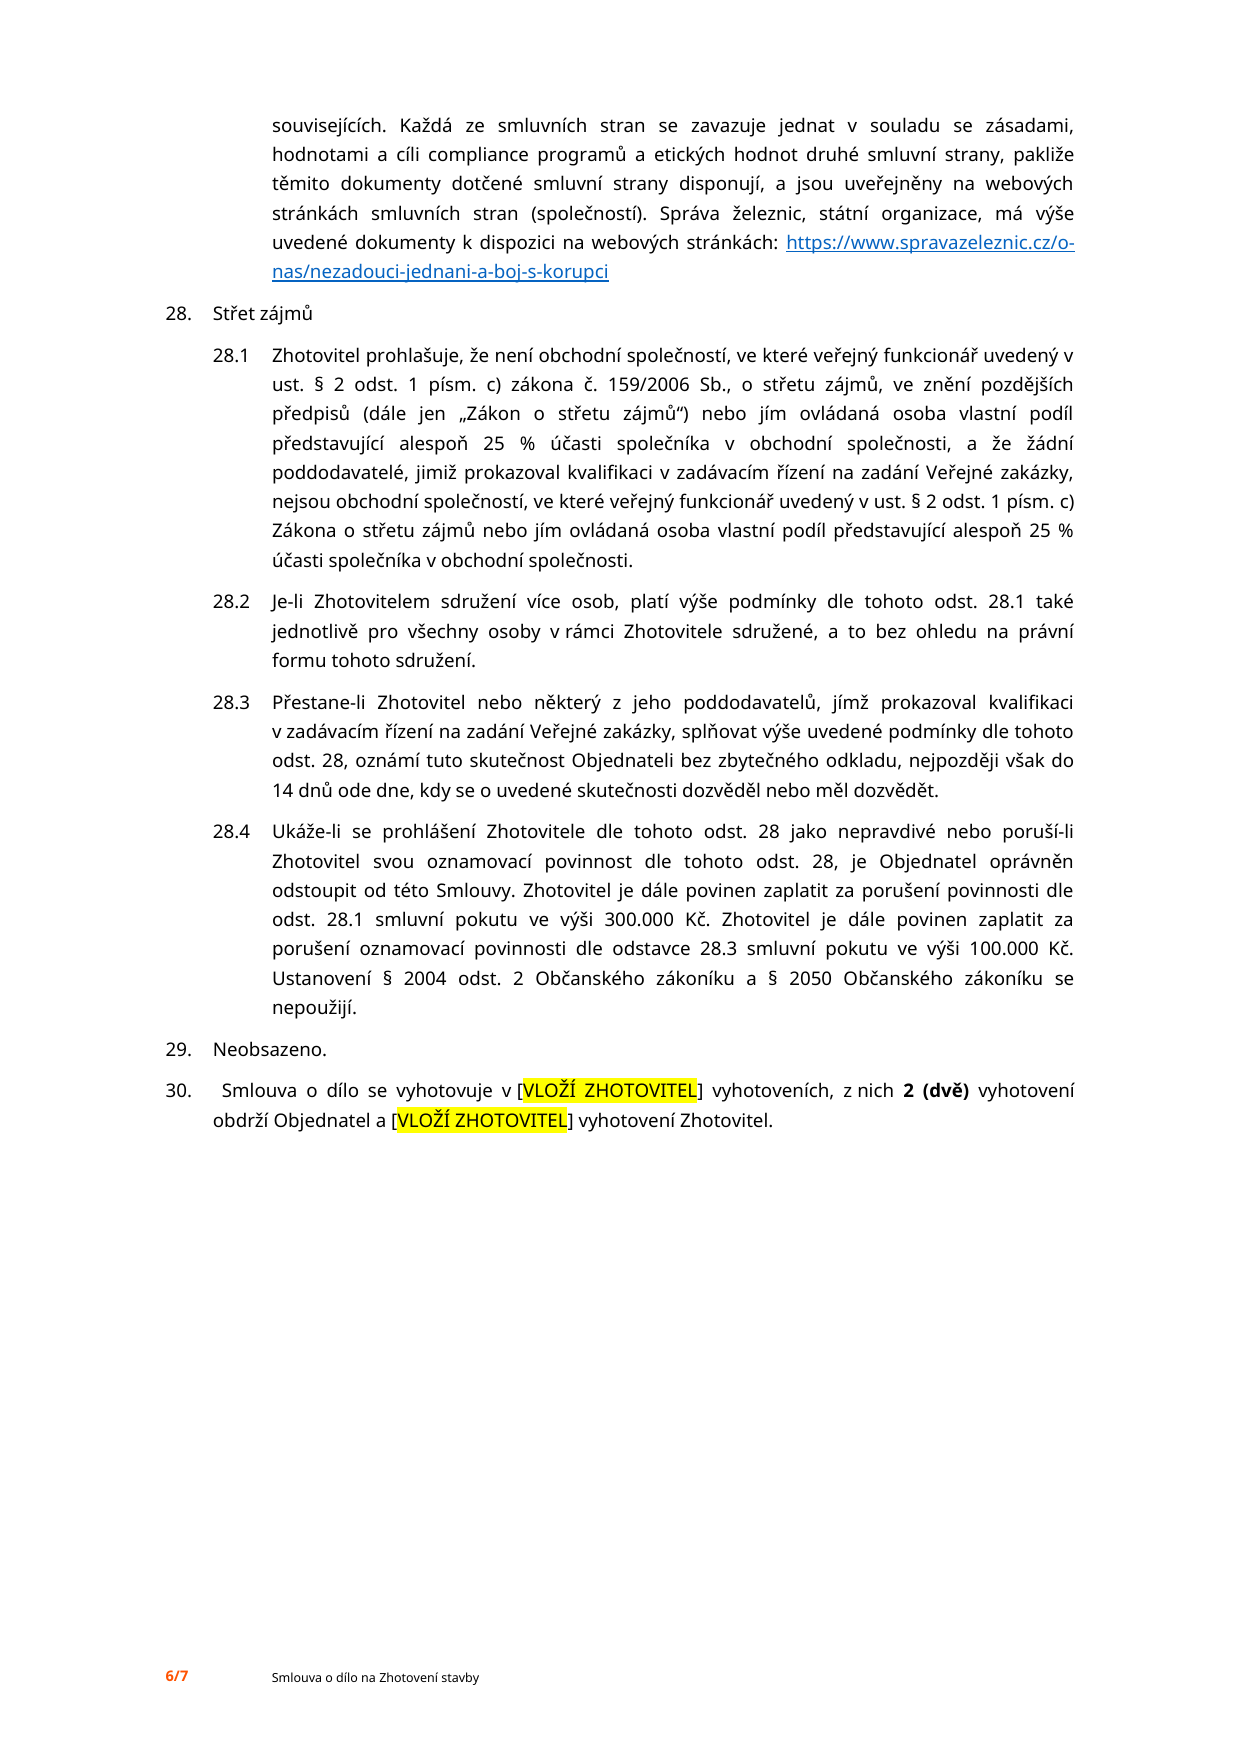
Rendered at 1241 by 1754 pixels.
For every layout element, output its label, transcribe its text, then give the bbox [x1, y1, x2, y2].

text Smlouva o dílo se vyhotovuje v [VLOŽÍ ZHOTOVITEL] vyhotoveních, z nich 2 (dvě) vyhotovení obdrží Objednatel a [VLOŽÍ ZHOTOVITEL] vyhotovení Zhotovitel. [165, 1078, 1075, 1133]
text Neobsazeno. [165, 1036, 1075, 1062]
text Zhotovitel prohlašuje, že není obchodní společností, ve které veřejný funkcionář uvedený v ust. § 2 odst. 1 písm. c) zákona č. 159/2006 Sb., o střetu zájmů, ve znění pozdějších předpisů (dále jen „Zákon o střetu zájmů“) nebo jím ovládaná osoba vlastní podíl představující alespoň 25 % účasti společníka v obchodní společnosti, a že žádní poddodavatelé, jimiž prokazoval kvalifikaci v zadávacím řízení na zadání Veřejné zakázky, nejsou obchodní společností, ve které veřejný funkcionář uvedený v ust. § 2 odst. 1 písm. c) Zákona o střetu zájmů nebo jím ovládaná osoba vlastní podíl představující alespoň 25 % účasti společníka v obchodní společnosti. [213, 342, 1075, 572]
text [213, 112, 1075, 284]
text Střet zájmů [165, 300, 1075, 326]
text Je-li Zhotovitelem sdružení více osob, platí výše podmínky dle tohoto odst. 28.1 také jednotlivě pro všechny osoby v rámci Zhotovitele sdružené, a to bez ohledu na právní formu tohoto sdružení. [213, 589, 1075, 673]
text Přestane-li Zhotovitel nebo některý z jeho poddodavatelů, jímž prokazoval kvalifikaci v zadávacím řízení na zadání Veřejné zakázky, splňovat výše uvedené podmínky dle tohoto odst. 28, oznámí tuto skutečnost Objednateli bez zbytečného odkladu, nejpozději však do 14 dnů ode dne, kdy se o uvedené skutečnosti dozvěděl nebo měl dozvědět. [213, 689, 1075, 802]
text Ukáže-li se prohlášení Zhotovitele dle tohoto odst. 28 jako nepravdivé nebo poruší-li Zhotovitel svou oznamovací povinnost dle tohoto odst. 28, je Objednatel oprávněn odstoupit od této Smlouvy. Zhotovitel je dále povinen zaplatit za porušení povinnosti dle odst. 28.1 smluvní pokutu ve výši 300.000 Kč. Zhotovitel je dále povinen zaplatit za porušení oznamovací povinnosti dle odstavce 28.3 smluvní pokutu ve výši 100.000 Kč. Ustanovení § 2004 odst. 2 Občanského zákoníku a § 2050 Občanského zákoníku se nepoužijí. [213, 819, 1075, 1020]
